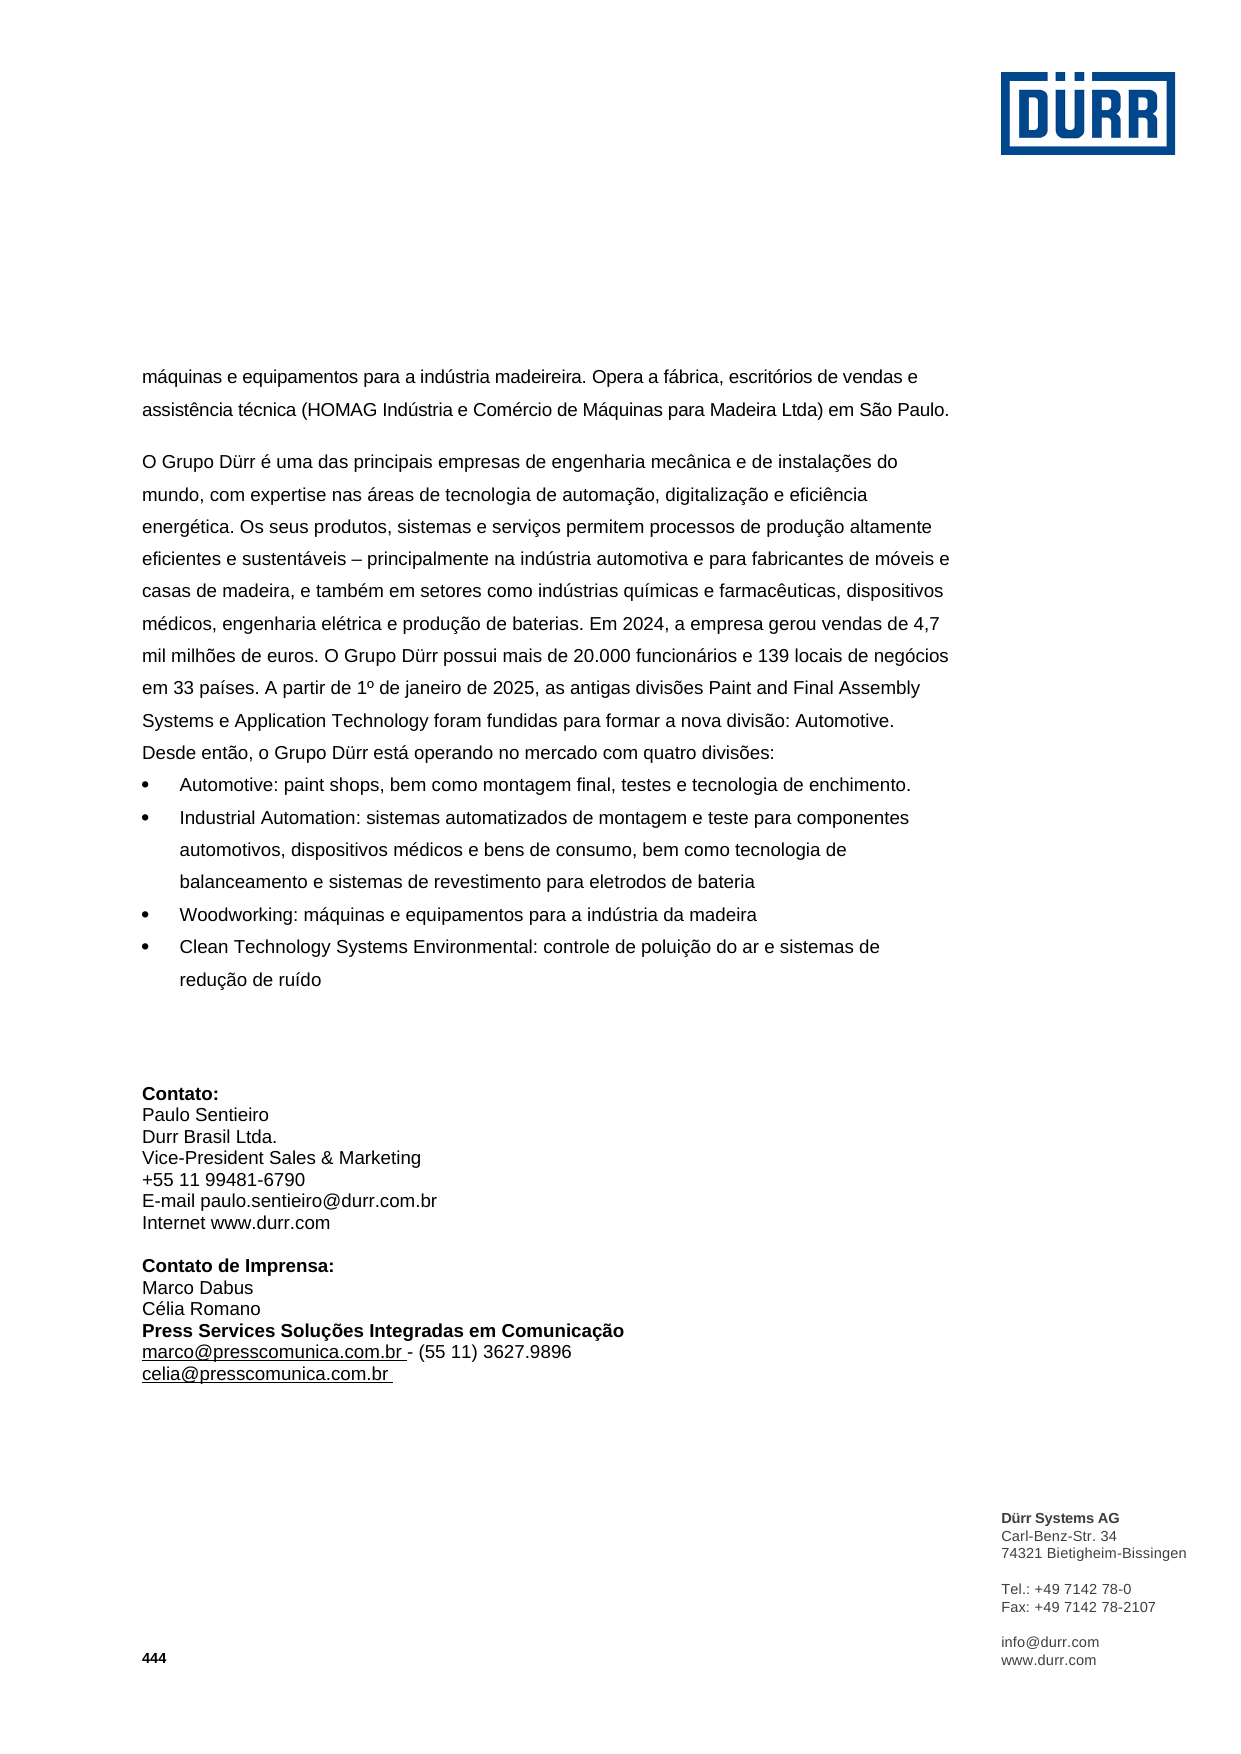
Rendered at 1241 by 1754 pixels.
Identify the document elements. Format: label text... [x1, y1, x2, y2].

text marco@presscomunica.com.br - (55 11) 3627.9896 [142, 1341, 949, 1363]
text Marco Dabus [142, 1276, 949, 1298]
text Internet www.durr.com [142, 1212, 949, 1233]
text Contato de Imprensa: [142, 1255, 949, 1276]
text Vice-President Sales & Marketing [142, 1147, 949, 1169]
list Clean Technology Systems Environmental: controle de poluição do ar e sistemas de redução de ruído [142, 936, 951, 990]
text Paulo Sentieiro [142, 1104, 949, 1126]
text E-mail paulo.sentieiro@durr.com.br [142, 1190, 949, 1212]
list Woodworking: máquinas e equipamentos para a indústria da madeira [142, 903, 951, 925]
text +55 11 99481-6790 [142, 1169, 949, 1190]
text Célia Romano [142, 1298, 949, 1319]
list Industrial Automation: sistemas automatizados de montagem e teste para componentes automotivos, dispositivos médicos e bens de consumo, bem como tecnologia de balanceamento e sistemas de revestimento para eletrodos de bateria [142, 807, 951, 893]
picture [1001, 72, 1175, 155]
text O Grupo Dürr é uma das principais empresas de engenharia mecânica e de instalações do mundo, com expertise nas áreas de tecnologia de automação, digitalização e eficiência energética. Os seus produtos, sistemas e serviços permitem processos de produção altamente eficientes e sustentáveis – principalmente na indústria automotiva e para fabricantes de móveis e casas de madeira, e também em setores como indústrias químicas e farmacêuticas, dispositivos médicos, engenharia elétrica e produção de baterias. Em 2024, a empresa gerou vendas de 4,7 mil milhões de euros. O Grupo Dürr possui mais de 20.000 funcionários e 139 locais de negócios em 33 países. A partir de 1º de janeiro de 2025, as antigas divisões Paint and Final Assembly Systems e Application Technology foram fundidas para formar a nova divisão: Automotive. Desde então, o Grupo Dürr está operando no mercado com quatro divisões: [142, 451, 951, 763]
text Press Services Soluções Integradas em Comunicação [142, 1319, 949, 1341]
text Contato: [142, 1082, 949, 1104]
list Automotive: paint shops, bem como montagem final, testes e tecnologia de enchimento. [142, 774, 951, 796]
text Durr Brasil Ltda. [142, 1126, 949, 1147]
text celia@presscomunica.com.br [142, 1363, 949, 1384]
